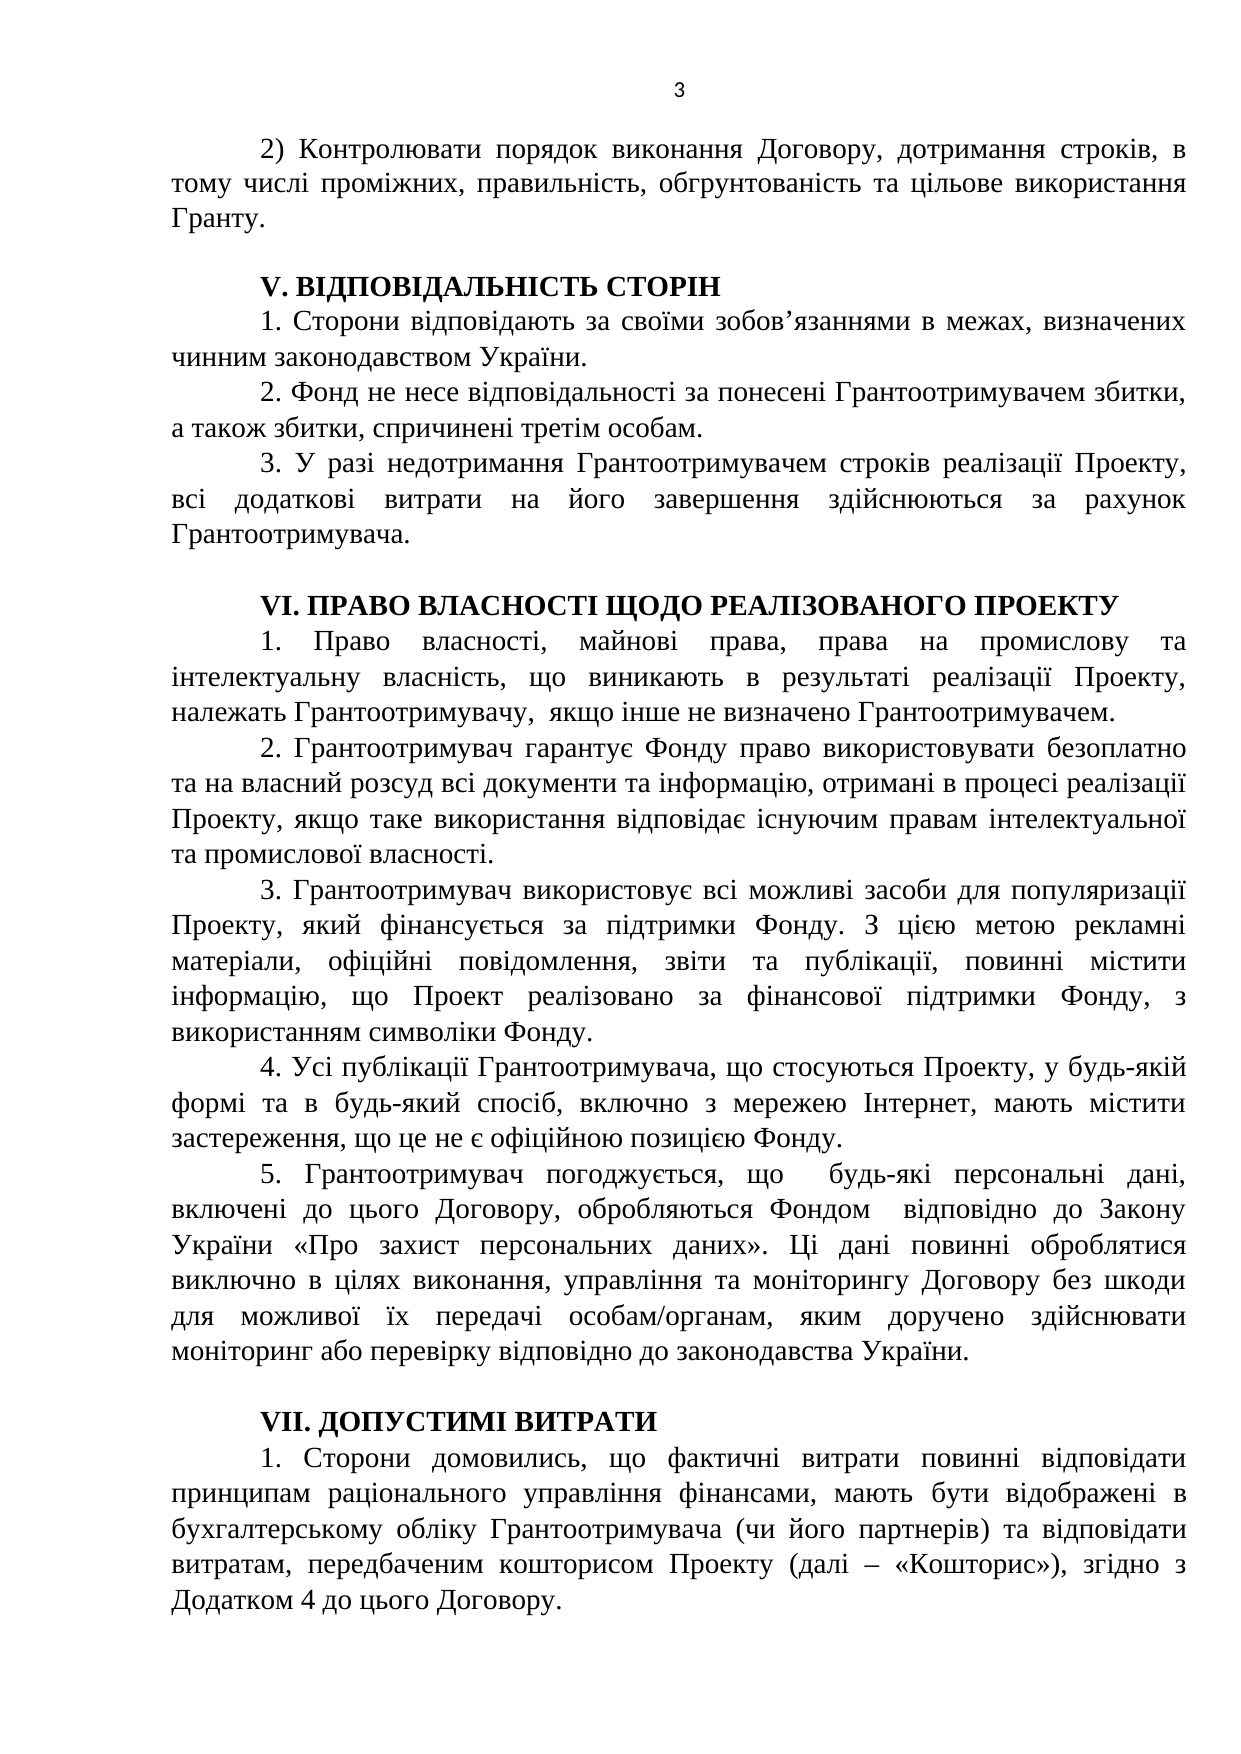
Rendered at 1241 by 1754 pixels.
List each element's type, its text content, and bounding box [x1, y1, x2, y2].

text 5. Грантоотримувач погоджується, що будь-які персональні дані, включені до цього Договору, обробляються Фондом відповідно до Закону України «Про захист персональних даних». Ці дані повинні оброблятися виключно в цілях виконання, управління та моніторингу Договору без шкоди для можливої їх передачі особам/органам, яким доручено здійснювати моніторинг або перевірку відповідно до законодавства України. [171, 1156, 1187, 1367]
text 2. Фонд не несе відповідальності за понесені Грантоотримувачем збитки, а також збитки, спричинені третім особам. [171, 374, 1187, 443]
text 4. Усі публікації Грантоотримувача, що стосуються Проекту, у будь-якій формі та в будь-який спосіб, включно з мережею Інтернет, мають містити застереження, що це не є офіційною позицією Фонду. [171, 1049, 1187, 1154]
text 1. Сторони відповідають за своїми зобов’язаннями в межах, визначених чинним законодавством України. [171, 303, 1187, 372]
text 3. У разі недотримання Грантоотримувачем строків реалізації Проекту, всі додаткові витрати на його завершення здійснюються за рахунок Грантоотримувача. [171, 446, 1187, 550]
text VI. ПРАВО ВЛАСНОСТІ ЩОДО РЕАЛІЗОВАНОГО ПРОЕКТУ [171, 588, 1187, 621]
text 3. Грантоотримувач використовує всі можливі засоби для популяризації Проекту, який фінансується за підтримки Фонду. З цією метою рекламні матеріали, офіційні повідомлення, звіти та публікації, повинні містити інформацію, що Проект реалізовано за фінансової підтримки Фонду, з використанням символіки Фонду. [171, 872, 1187, 1047]
text 2. Грантоотримувач гарантує Фонду право використовувати безоплатно та на власний розсуд всі документи та інформацію, отримані в процесі реалізації Проекту, якщо таке використання відповідає існуючим правам інтелектуальної та промислової власності. [171, 730, 1187, 870]
text VII. ДОПУСТИМІ ВИТРАТИ [171, 1404, 1187, 1438]
text 1. Сторони домовились, що фактичні витрати повинні відповідати принципам раціонального управління фінансами, мають бути відображені в бухгалтерському обліку Грантоотримувача (чи його партнерів) та відповідати витратам, передбаченим кошторисом Проекту (далі – «Кошторис»), згідно з Додатком 4 до цього Договору. [171, 1440, 1187, 1616]
list V. ВІДПОВІДАЛЬНІСТЬ СТОРІН [171, 269, 1187, 302]
text 1. Право власності, майнові права, права на промислову та інтелектуальну власність, що виникають в результаті реалізації Проекту, належать Грантоотримувачу, якщо інше не визначено Грантоотримувачем. [171, 623, 1187, 728]
text 2) Контролювати порядок виконання Договору, дотримання строків, в тому числі проміжних, правильність, обгрунтованість та цільове використання Гранту. [171, 131, 1187, 233]
